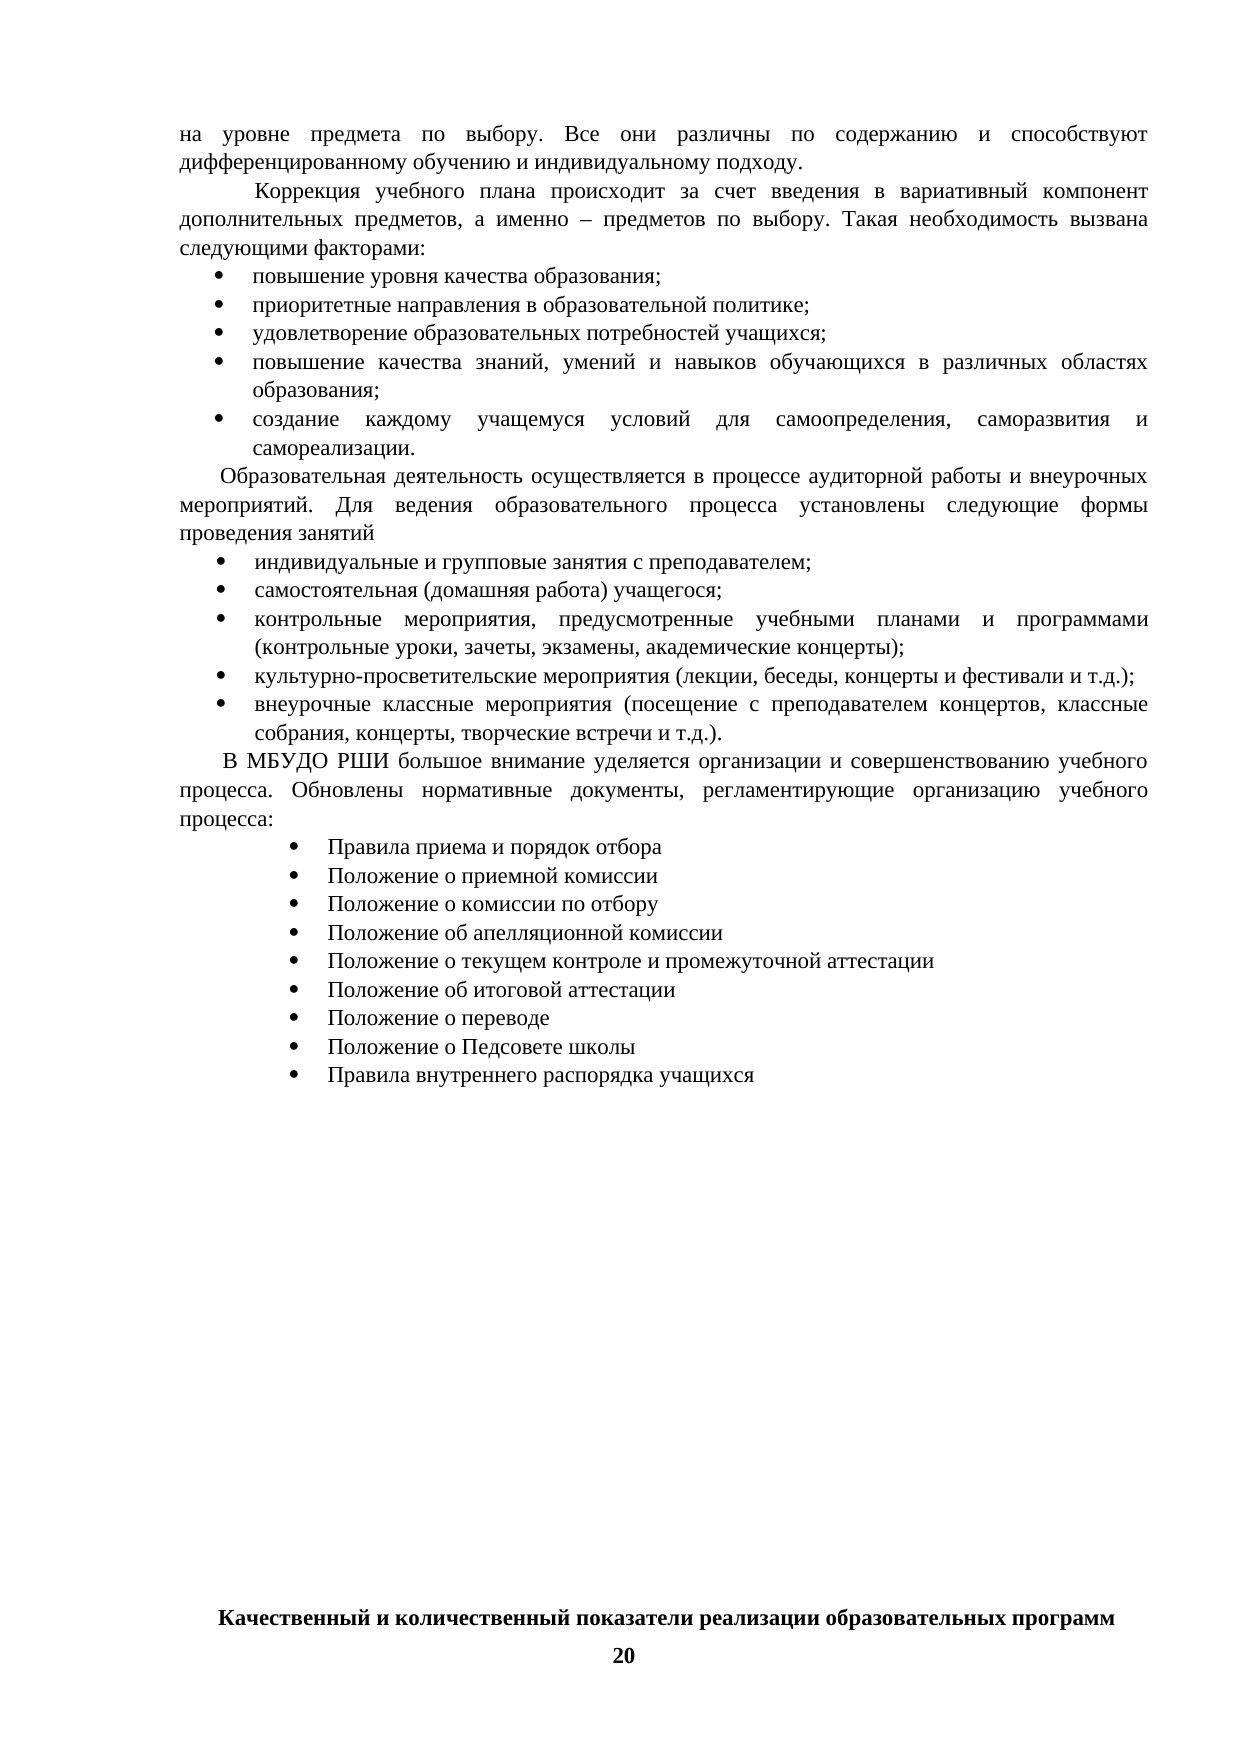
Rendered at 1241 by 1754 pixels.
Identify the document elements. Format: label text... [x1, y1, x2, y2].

list самостоятельная (домашняя работа) учащегося; [217, 575, 1149, 603]
list контрольные мероприятия, предусмотренные учебными планами и программами (контрольные уроки, зачеты, экзамены, академические концерты); [217, 603, 1149, 660]
list Положение о переводе [290, 1003, 1156, 1031]
list Положение о Педсовете школы [290, 1031, 1156, 1060]
list Положение о приемной комиссии [290, 860, 1156, 889]
list создание каждому учащемуся условий для самоопределения, саморазвития и самореализации. [215, 403, 1149, 461]
list Положение об апелляционной комиссии [290, 917, 1156, 946]
list повышение уровня качества образования; [215, 261, 847, 289]
list Правила внутреннего распорядка учащихся [290, 1060, 1156, 1088]
list Положение о комиссии по отбору [290, 889, 1156, 917]
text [179, 118, 1149, 175]
text Качественный и количественный показатели реализации образовательных программ [177, 1602, 1156, 1631]
list Положение об итоговой аттестации [290, 974, 1156, 1003]
list Правила приема и порядок отбора [290, 832, 1156, 860]
list внеурочные классные мероприятия (посещение с преподавателем концертов, классные собрания, концерты, творческие встречи и т.д.). [217, 689, 1149, 746]
list Положение о текущем контроле и промежуточной аттестации [290, 946, 1156, 974]
list культурно-просветительские мероприятия (лекции, беседы, концерты и фестивали и т.д.); [217, 660, 1149, 689]
list удовлетворение образовательных потребностей учащихся; [215, 318, 847, 346]
list повышение качества знаний, умений и навыков обучающихся в различных областях образования; [215, 346, 1149, 403]
text В МБУДО РШИ большое внимание уделяется организации и совершенствованию учебного процесса. Обновлены нормативные документы, регламентирующие организацию учебного процесса: [179, 746, 1149, 832]
list индивидуальные и групповые занятия с преподавателем; [217, 546, 1149, 575]
text Коррекция учебного плана происходит за счет введения в вариативный компонент дополнительных предметов, а именно – предметов по выбору. Такая необходимость вызвана следующими факторами: [179, 175, 1149, 261]
text Образовательная деятельность осуществляется в процессе аудиторной работы и внеурочных мероприятий. Для ведения образовательного процесса установлены следующие формы проведения занятий [179, 461, 1149, 546]
list приоритетные направления в образовательной политике; [215, 289, 847, 318]
